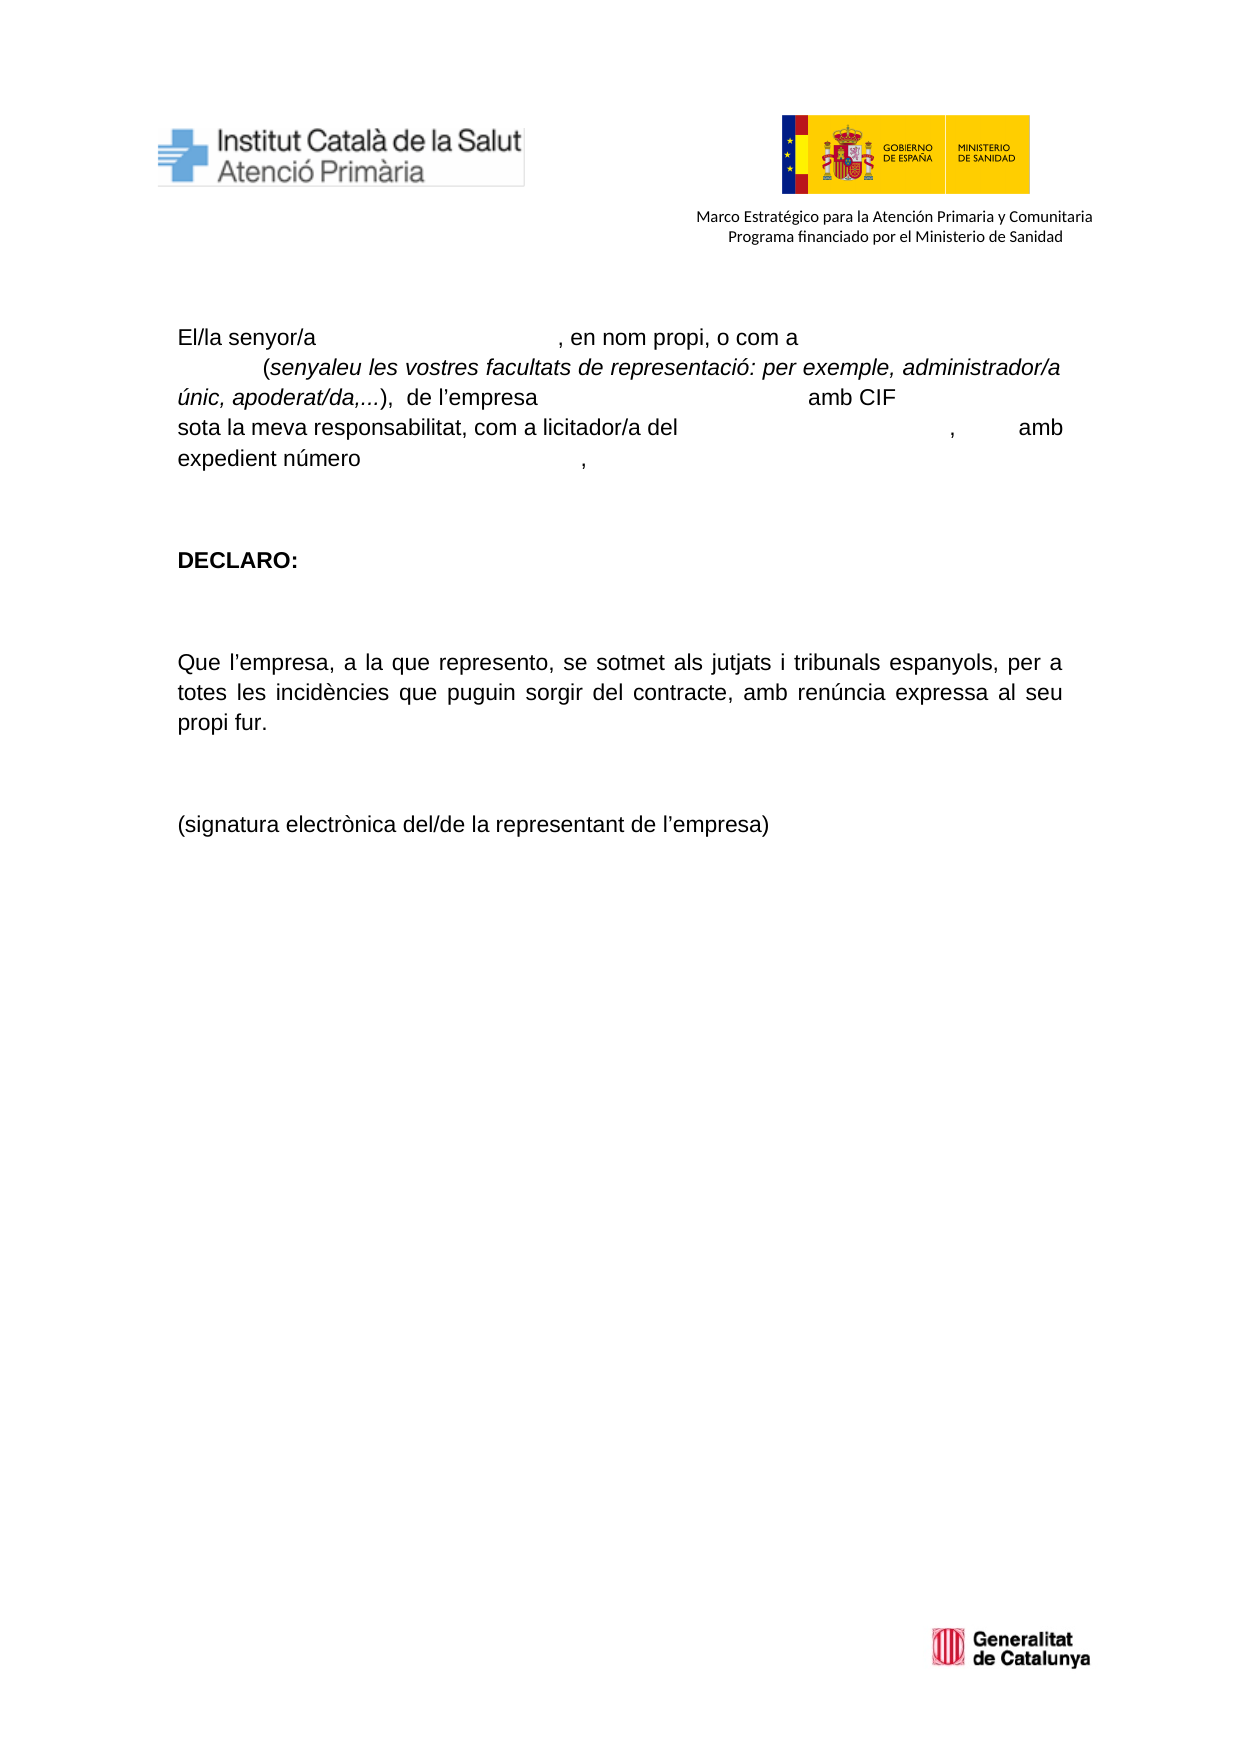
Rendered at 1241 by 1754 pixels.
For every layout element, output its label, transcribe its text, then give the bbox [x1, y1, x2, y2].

picture [780, 113, 1031, 196]
text DECLARO: [177, 547, 1063, 573]
text (signatura electrònica del/de la representant de l’empresa) [177, 811, 1063, 837]
text Que l’empresa, a la que represento, se sotmet als jutjats i tribunals espanyols, per a totes les incidències que puguin sorgir del contracte, amb renúncia expressa al seu propi fur. [177, 649, 1063, 735]
text El/la senyor/a , en nom propi, o com a (senyaleu les vostres facultats de representació: per exemple, administrador/a únic, apoderat/da,...), de l’empresa amb CIF sota la meva responsabilitat, com a licitador/a del , amb expedient número , [177, 324, 1063, 471]
picture [893, 1621, 1129, 1674]
picture [157, 128, 525, 188]
